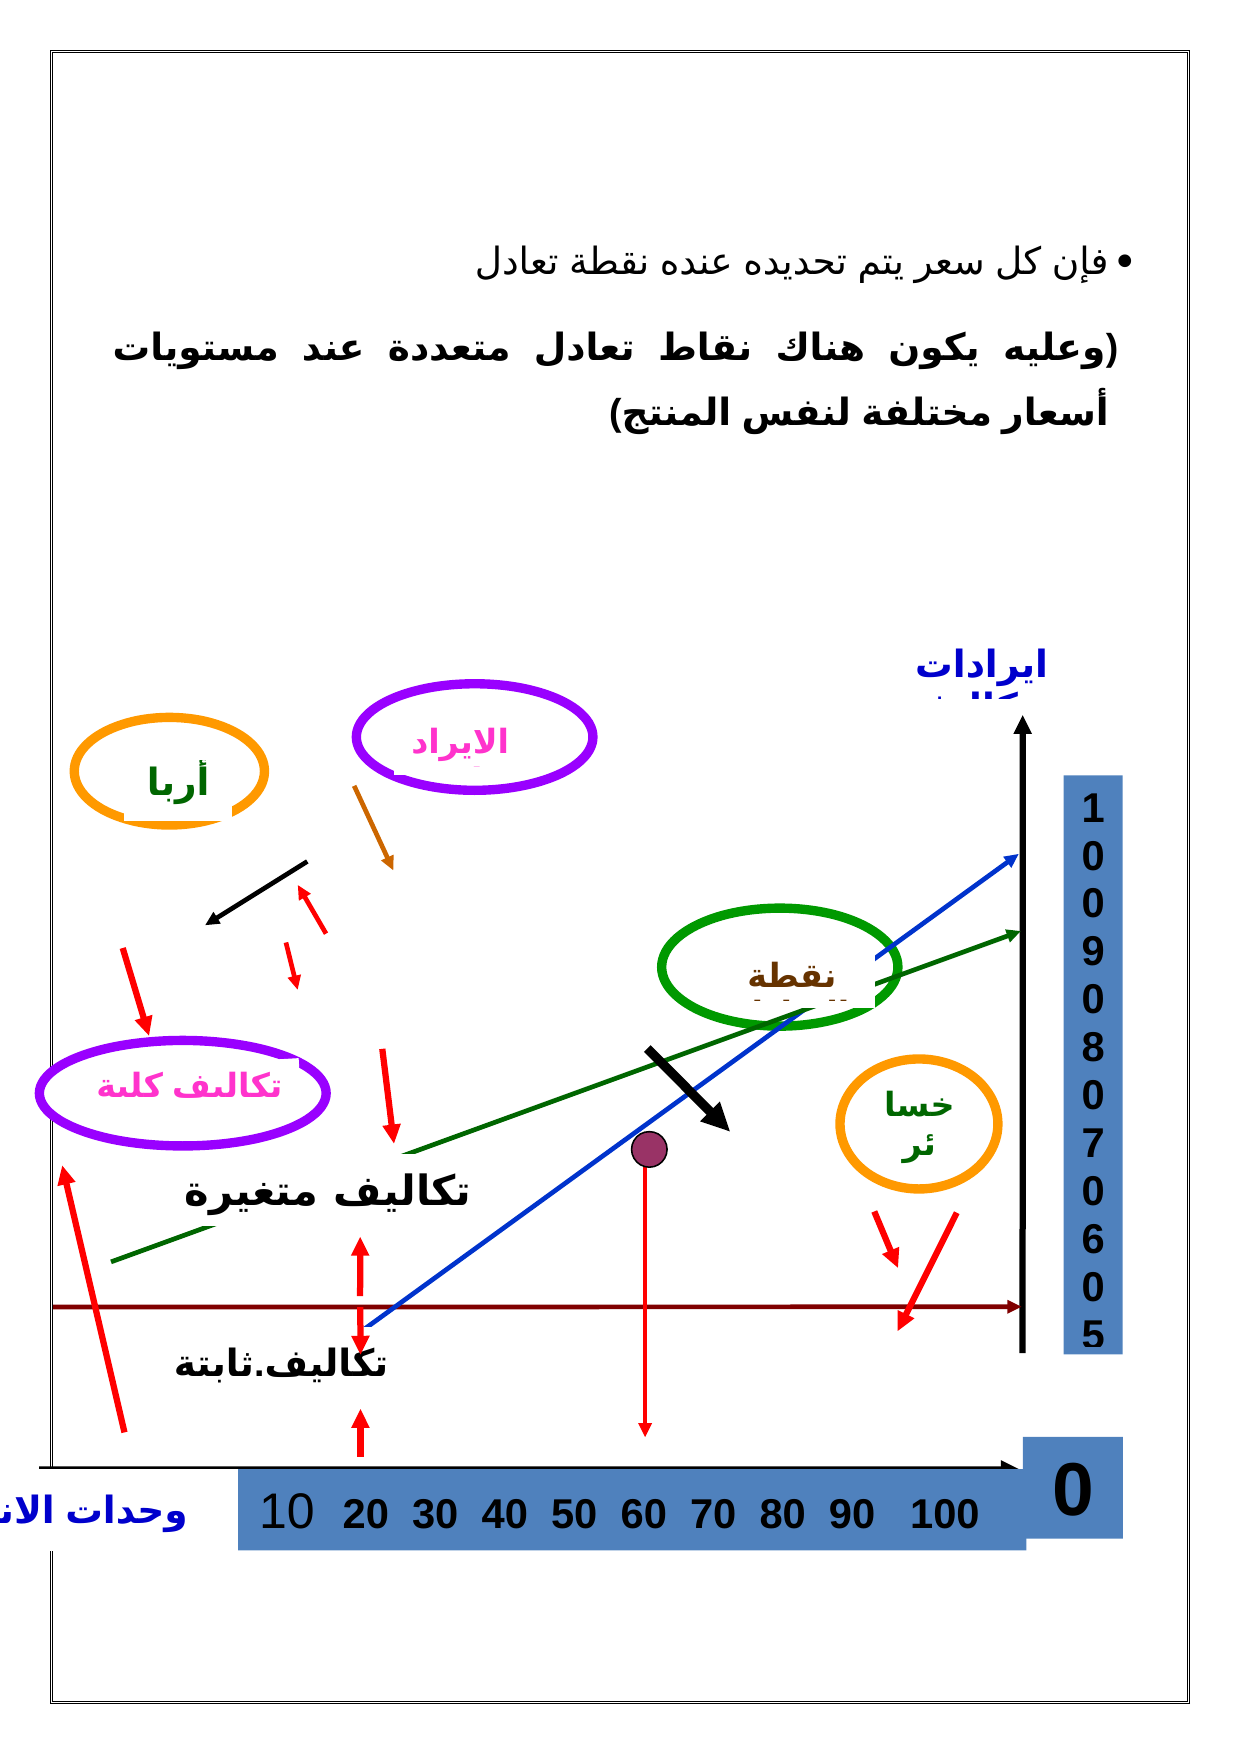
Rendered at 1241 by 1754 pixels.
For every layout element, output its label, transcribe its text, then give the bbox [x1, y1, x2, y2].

text (وعليه يكون هناك نقاط تعادل متعددة عند مستويات أسعار مختلفة لنفس المنتج) [112, 325, 1118, 433]
list فإن كل سعر يتم تحديده عنده نقطة تعادل [112, 239, 1118, 283]
